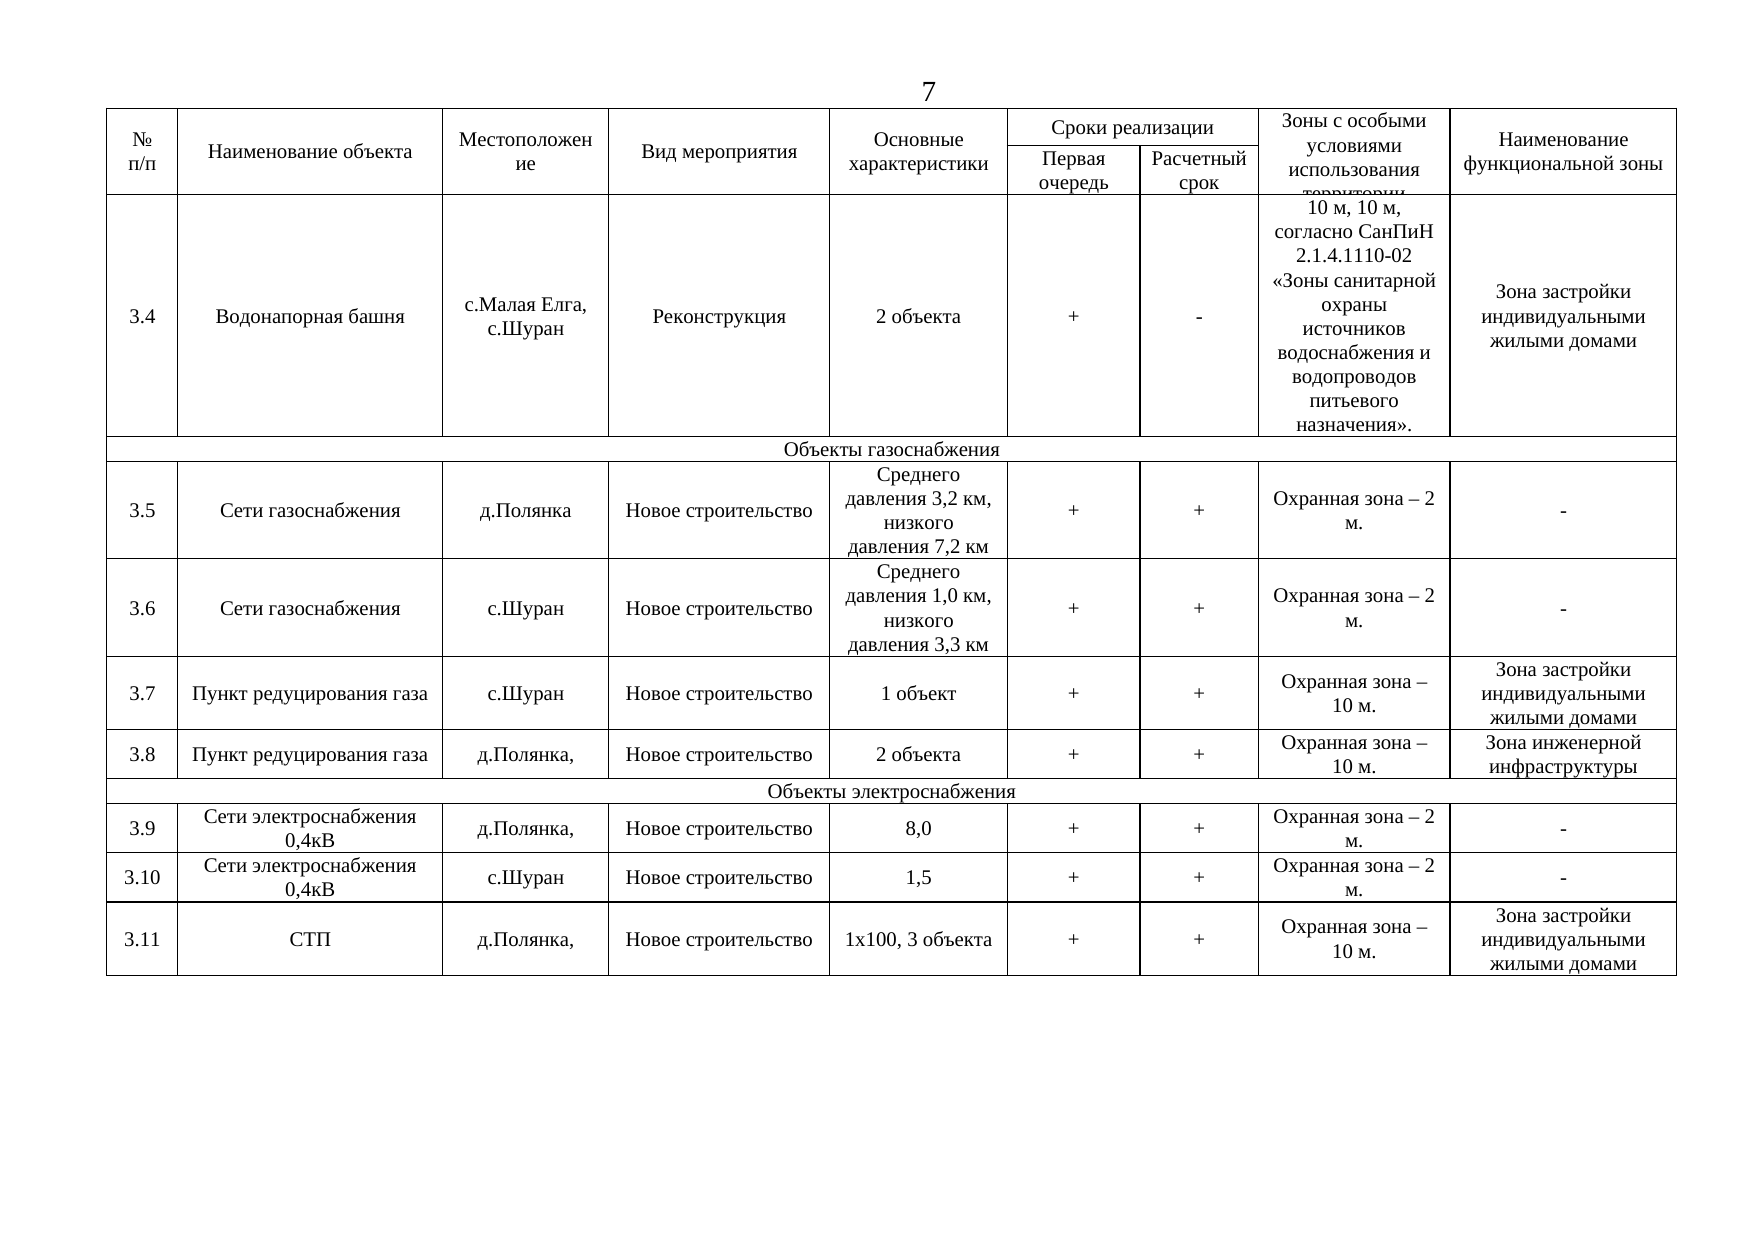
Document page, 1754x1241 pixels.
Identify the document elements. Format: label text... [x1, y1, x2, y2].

table_cell Сети электроснабжения 0,4кВ [178, 853, 442, 901]
table_cell д.Полянка [443, 462, 608, 558]
table_cell Новое строительство [609, 853, 829, 901]
table_cell - [1451, 853, 1676, 901]
table_cell - [1141, 195, 1258, 436]
table_cell д.Полянка, [443, 730, 608, 778]
table_cell Первая очередь [1008, 146, 1139, 194]
table_cell Зона застройки индивидуальными жилыми домами [1451, 195, 1676, 436]
table_cell Сети электроснабжения 0,4кВ [178, 804, 442, 852]
table_cell + [1008, 804, 1139, 852]
table_cell Зона застройки индивидуальными жилыми домами [1451, 903, 1676, 975]
table_cell 8,0 [830, 804, 1007, 852]
table_header Основные характеристики [830, 109, 1007, 194]
table_cell 2 объекта [830, 195, 1007, 436]
table_cell + [1141, 462, 1258, 558]
table_header Вид мероприятия [609, 109, 829, 194]
table_cell Расчетный срок [1141, 146, 1258, 194]
table_cell + [1141, 903, 1258, 975]
table_cell + [1008, 559, 1139, 656]
table_cell Новое строительство [609, 730, 829, 778]
table_cell с.Малая Елга, с.Шуран [443, 195, 608, 436]
table_cell 1х100, 3 объекта [830, 903, 1007, 975]
table_cell + [1141, 804, 1258, 852]
table_cell с.Шуран [443, 559, 608, 656]
table_cell Охранная зона – 10 м. [1259, 730, 1449, 778]
table_cell 10 м, 10 м, согласно СанПиН 2.1.4.1110-02 «Зоны санитарной охраны источников водоснабжения и водопроводов питьевого назначения». [1259, 195, 1449, 436]
table_cell + [1008, 195, 1139, 436]
table_cell Пункт редуцирования газа [178, 657, 442, 729]
table_cell Охранная зона – 2 м. [1259, 853, 1449, 901]
table_cell 3.11 [107, 903, 177, 975]
table_cell + [1008, 462, 1139, 558]
table_cell + [1141, 559, 1258, 656]
table_cell 1,5 [830, 853, 1007, 901]
table_header № п/п [107, 109, 177, 194]
table_header Зоны с особыми условиями использования территории [1259, 109, 1449, 194]
table_header Местоположение [443, 109, 608, 194]
table_header Сроки реализации [1008, 109, 1258, 145]
table_cell - [1451, 804, 1676, 852]
table_cell 3.7 [107, 657, 177, 729]
table_cell Охранная зона – 2 м. [1259, 559, 1449, 656]
table_cell - [1451, 559, 1676, 656]
table_cell + [1008, 903, 1139, 975]
table_cell Сети газоснабжения [178, 559, 442, 656]
table_cell СТП [178, 903, 442, 975]
table_cell Новое строительство [609, 804, 829, 852]
table_cell Охранная зона – 2 м. [1259, 462, 1449, 558]
table_cell с.Шуран [443, 657, 608, 729]
table_cell Объекты электроснабжения [107, 779, 1676, 803]
table_cell д.Полянка, [443, 804, 608, 852]
table_cell Охранная зона – 10 м. [1259, 903, 1449, 975]
table_cell 1 объект [830, 657, 1007, 729]
table_cell Новое строительство [609, 657, 829, 729]
table_cell 3.4 [107, 195, 177, 436]
table_cell Охранная зона – 10 м. [1259, 657, 1449, 729]
table_cell 3.10 [107, 853, 177, 901]
table_header Наименование объекта [178, 109, 442, 194]
table_cell Новое строительство [609, 559, 829, 656]
table_cell д.Полянка, [443, 903, 608, 975]
table_cell Сети газоснабжения [178, 462, 442, 558]
table_cell Пункт редуцирования газа [178, 730, 442, 778]
table_cell - [1451, 462, 1676, 558]
table_cell 3.8 [107, 730, 177, 778]
table_cell Новое строительство [609, 462, 829, 558]
table_cell 3.6 [107, 559, 177, 656]
table_cell Среднего давления 3,2 км, низкого давления 7,2 км [830, 462, 1007, 558]
table_cell Водонапорная башня [178, 195, 442, 436]
table_cell + [1141, 657, 1258, 729]
table_cell + [1008, 730, 1139, 778]
table_cell 3.9 [107, 804, 177, 852]
table_header Наименование функциональной зоны [1451, 109, 1676, 194]
table_cell + [1141, 853, 1258, 901]
table_cell Реконструкция [609, 195, 829, 436]
table_cell Новое строительство [609, 903, 829, 975]
table_cell 3.5 [107, 462, 177, 558]
table_cell Среднего давления 1,0 км, низкого давления 3,3 км [830, 559, 1007, 656]
table_cell Охранная зона – 2 м. [1259, 804, 1449, 852]
table_cell Объекты газоснабжения [107, 437, 1676, 461]
table_cell с.Шуран [443, 853, 608, 901]
table_cell + [1008, 853, 1139, 901]
table_cell + [1141, 730, 1258, 778]
table_cell + [1008, 657, 1139, 729]
table_cell Зона застройки индивидуальными жилыми домами [1451, 657, 1676, 729]
table_cell 2 объекта [830, 730, 1007, 778]
table_cell Зона инженерной инфраструктуры [1451, 730, 1676, 778]
